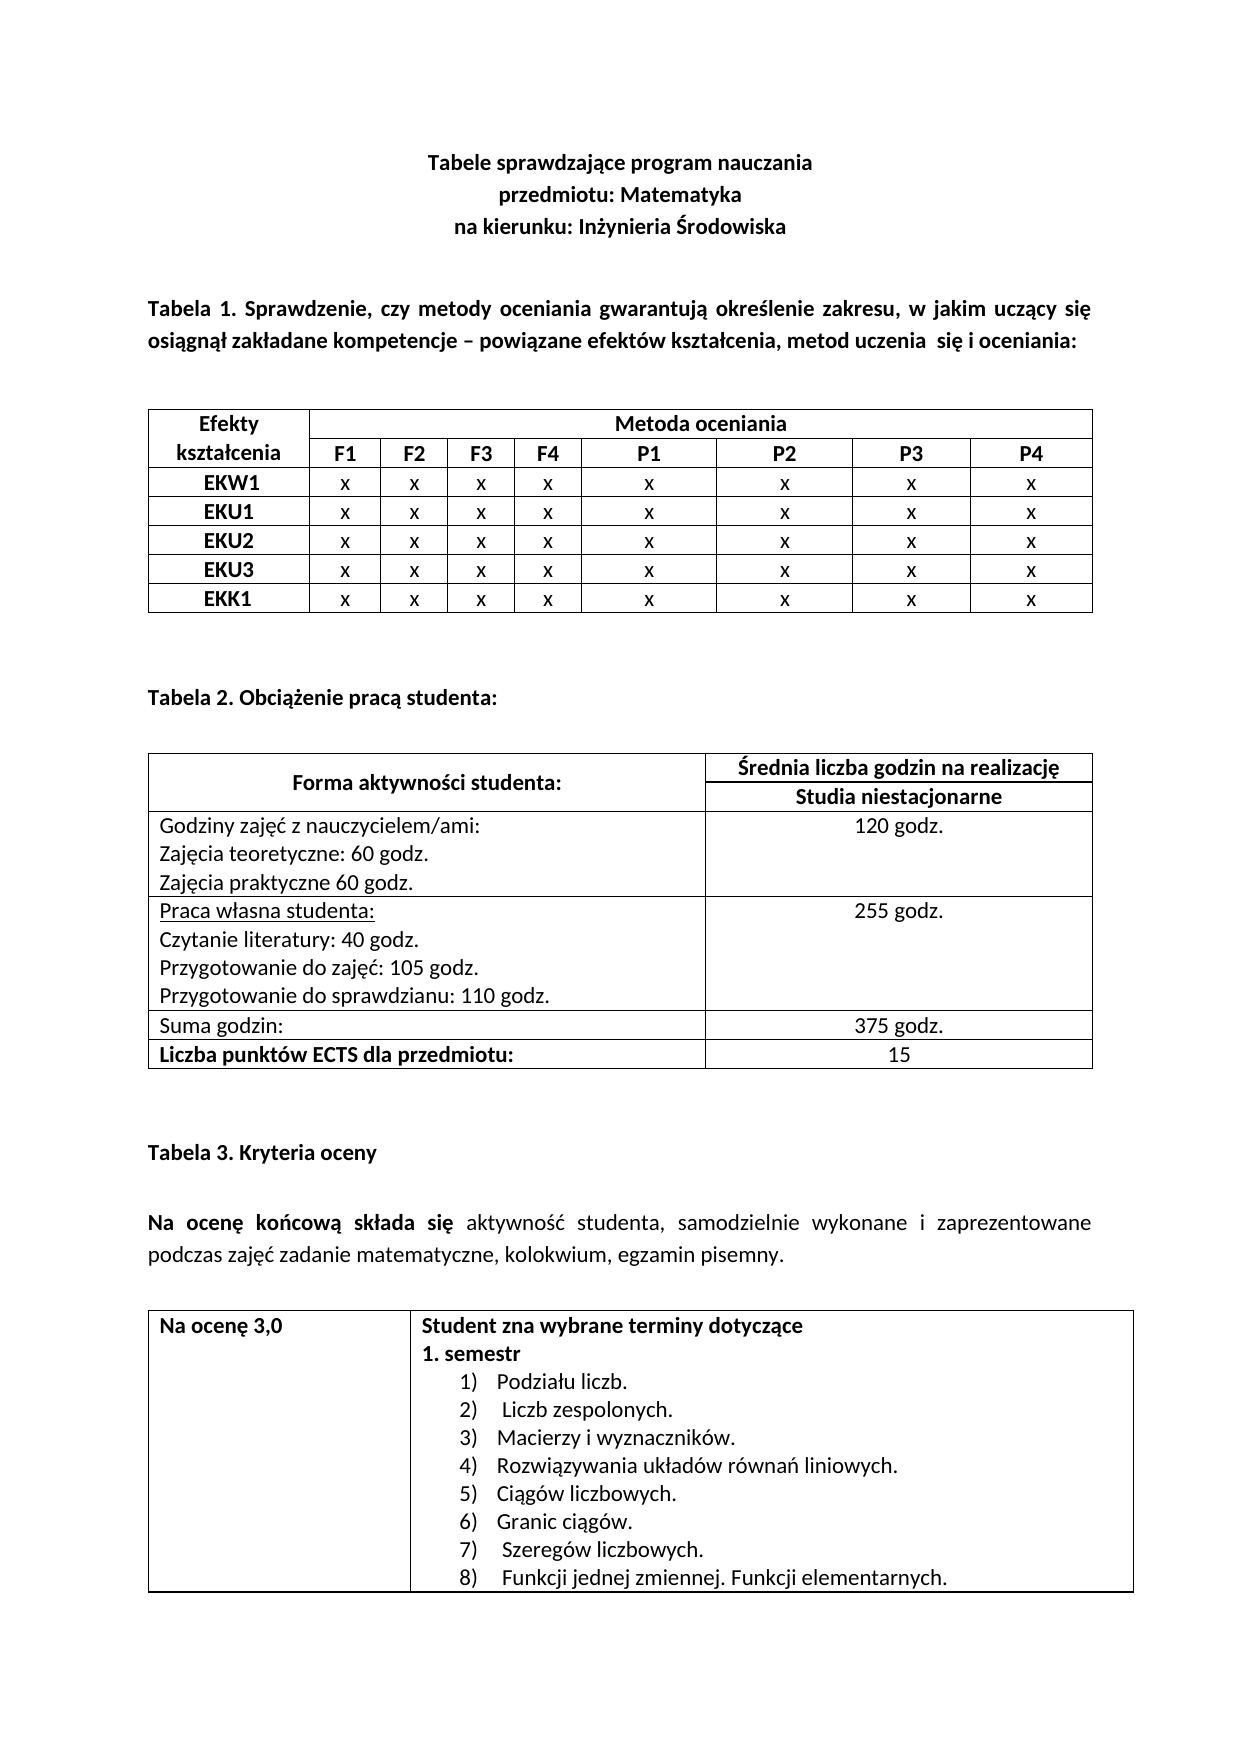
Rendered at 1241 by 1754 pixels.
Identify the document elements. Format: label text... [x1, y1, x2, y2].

table_cell x [515, 497, 581, 525]
table_header Na ocenę 3,0 [149, 1311, 410, 1591]
table_cell EKU1 [149, 497, 309, 525]
table_cell 255 godz. [706, 897, 1092, 1010]
table_cell x [717, 468, 852, 496]
table_cell 120 godz. [706, 812, 1092, 896]
table_header Metoda oceniania [310, 410, 1092, 438]
table_cell x [971, 584, 1092, 612]
table_cell Suma godzin: [149, 1011, 705, 1039]
table_cell x [582, 584, 716, 612]
table_cell EKU3 [149, 555, 309, 583]
table_cell x [448, 526, 514, 554]
text Tabela 3. Kryteria oceny [148, 1138, 1093, 1167]
table_cell x [582, 468, 716, 496]
table_cell x [515, 584, 581, 612]
table_cell x [971, 468, 1092, 496]
table_cell x [515, 555, 581, 583]
table_cell 375 godz. [706, 1011, 1092, 1039]
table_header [411, 1311, 1133, 1591]
table_cell Liczba punktów ECTS dla przedmiotu: [149, 1040, 705, 1068]
text Tabele sprawdzające program nauczania przedmiotu: Matematyka na kierunku: Inżynieria Środowiska [148, 148, 1093, 240]
table_header Forma aktywności studenta: [149, 754, 705, 811]
table_cell x [717, 497, 852, 525]
table_cell x [381, 497, 447, 525]
table_cell P3 [853, 439, 970, 467]
table_cell x [515, 526, 581, 554]
table_cell x [717, 584, 852, 612]
table_cell Praca własna studenta: Czytanie literatury: 40 godz. Przygotowanie do zajęć: 105 godz. Przygotowanie do sprawdzianu: 110 godz. [149, 897, 705, 1010]
table_cell x [582, 526, 716, 554]
table_cell P4 [971, 439, 1092, 467]
table_cell x [381, 584, 447, 612]
table_cell x [310, 497, 380, 525]
table_cell Studia niestacjonarne [706, 783, 1092, 811]
text Tabela 2. Obciążenie pracą studenta: [148, 683, 1093, 711]
table_cell x [853, 468, 970, 496]
table_cell x [448, 555, 514, 583]
table_cell x [310, 526, 380, 554]
table_cell x [717, 526, 852, 554]
table_cell x [448, 497, 514, 525]
table_header Średnia liczba godzin na realizację [706, 754, 1092, 781]
table_cell x [381, 555, 447, 583]
table_cell x [582, 497, 716, 525]
table_cell x [971, 555, 1092, 583]
text Na ocenę końcową składa się aktywność studenta, samodzielnie wykonane i zaprezentowane podczas zajęć zadanie matematyczne, kolokwium, egzamin pisemny. [148, 1208, 1093, 1268]
table_cell x [448, 468, 514, 496]
table_cell x [971, 526, 1092, 554]
table_cell x [971, 497, 1092, 525]
table_cell F1 [310, 439, 380, 467]
table_cell x [381, 468, 447, 496]
table_cell F3 [448, 439, 514, 467]
table_cell 15 [706, 1040, 1092, 1068]
table_cell Godziny zajęć z nauczycielem/ami: Zajęcia teoretyczne: 60 godz. Zajęcia praktyczne 60 godz. [149, 812, 705, 896]
table_cell x [381, 526, 447, 554]
table_cell EKU2 [149, 526, 309, 554]
table_cell x [853, 555, 970, 583]
table_cell x [310, 468, 380, 496]
text Tabela 1. Sprawdzenie, czy metody oceniania gwarantują określenie zakresu, w jakim uczący się osiągnął zakładane kompetencje – powiązane efektów kształcenia, metod uczenia się i oceniania: [148, 294, 1093, 354]
table_cell F2 [381, 439, 447, 467]
table_cell x [515, 468, 581, 496]
table_cell x [310, 584, 380, 612]
table_cell x [853, 526, 970, 554]
table_cell P2 [717, 439, 852, 467]
table_cell x [853, 584, 970, 612]
table_cell x [582, 555, 716, 583]
table_cell EKW1 [149, 468, 309, 496]
table_header Efekty kształcenia [149, 410, 309, 467]
table_cell EKK1 [149, 584, 309, 612]
table_cell x [853, 497, 970, 525]
table_cell x [310, 555, 380, 583]
table_cell x [448, 584, 514, 612]
table_cell x [717, 555, 852, 583]
table_cell P1 [582, 439, 716, 467]
table_cell F4 [515, 439, 581, 467]
